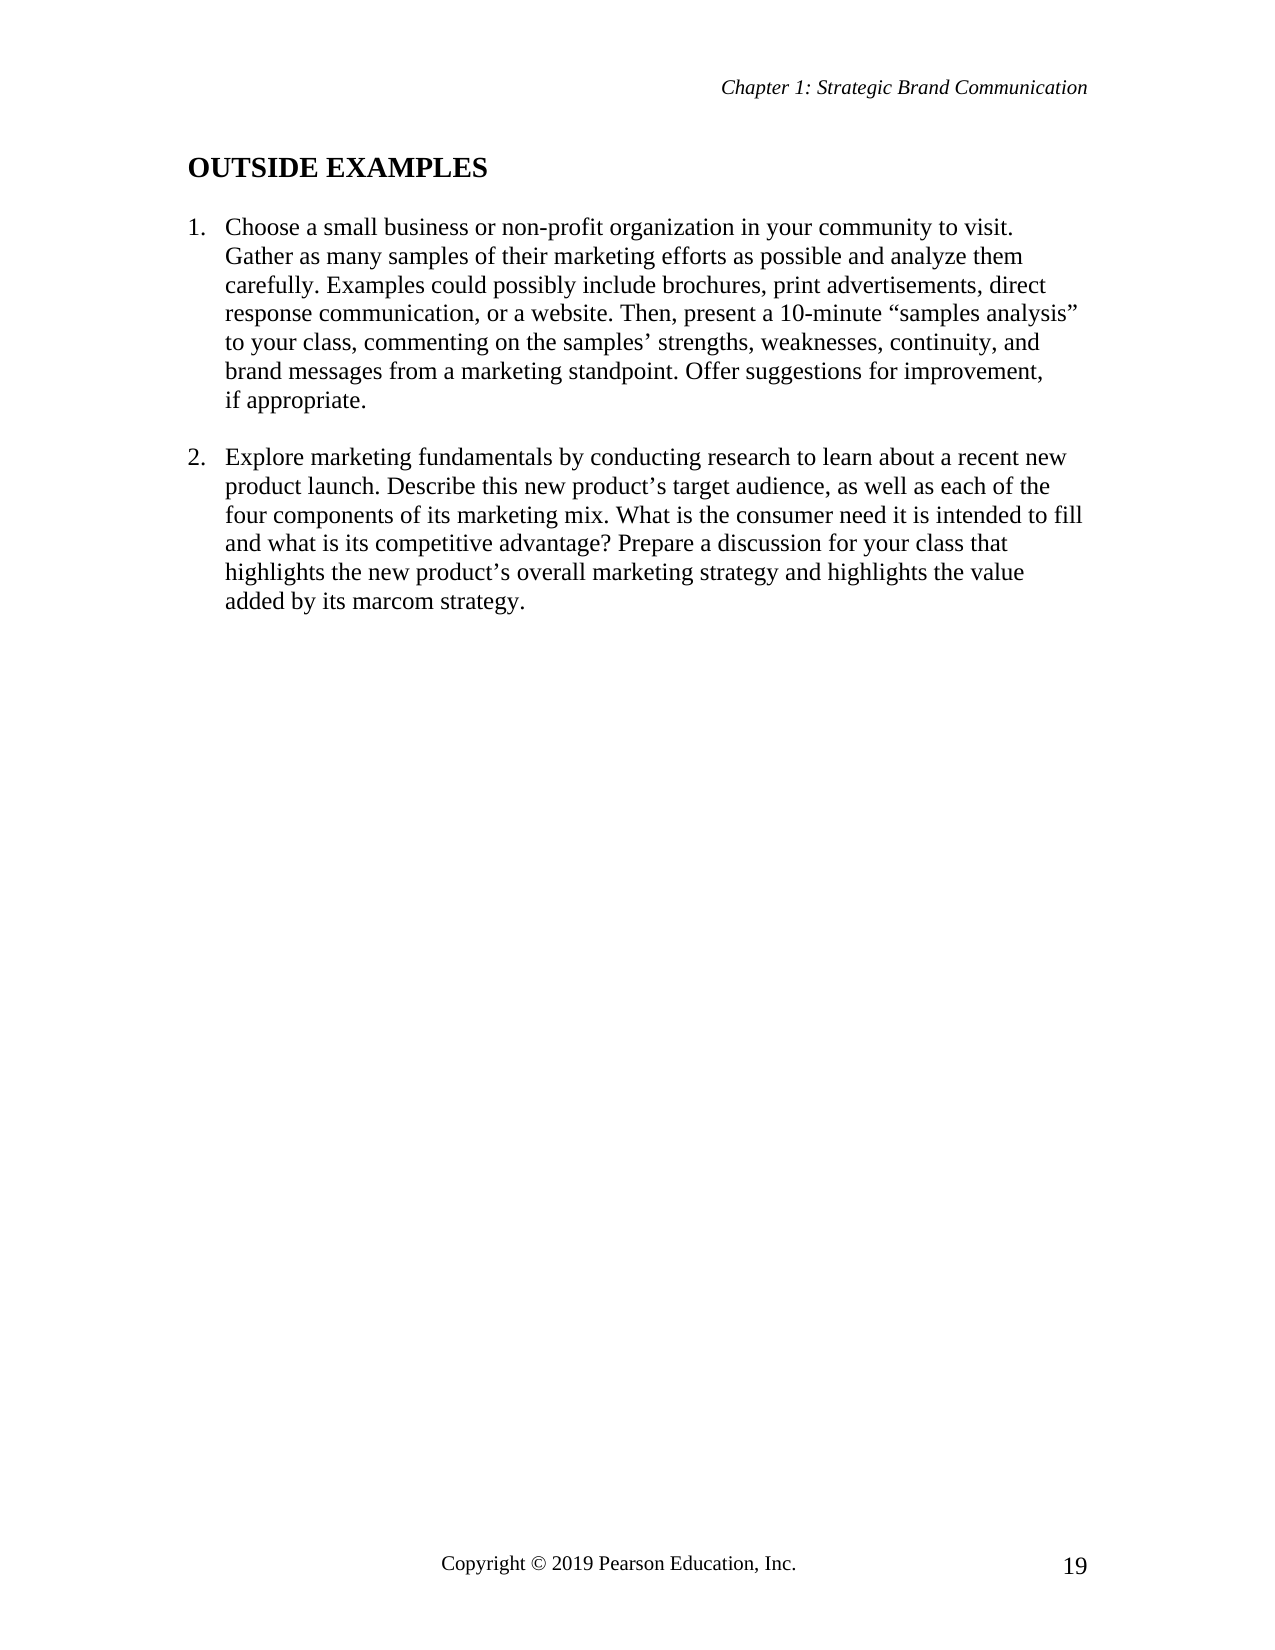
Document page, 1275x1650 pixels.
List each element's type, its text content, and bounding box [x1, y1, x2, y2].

list Choose a small business or non-profit organization in your community to visit. Gather as many samples of their marketing efforts as possible and analyze them carefully. Examples could possibly include brochures, print advertisements, direct response communication, or a website. Then, present a 10-minute “samples analysis” to your class, commenting on the samples’ strengths, weaknesses, continuity, and brand messages from a marketing standpoint. Offer suggestions for improvement, if appropriate. [187, 212, 1087, 413]
text Outside ExampleS [187, 150, 1087, 183]
list Explore marketing fundamentals by conducting research to learn about a recent new product launch. Describe this new product’s target audience, as well as each of the four components of its marketing mix. What is the consumer need it is intended to fill and what is its competitive advantage? Prepare a discussion for your class that highlights the new product’s overall marketing strategy and highlights the value added by its marcom strategy. [187, 442, 1087, 615]
